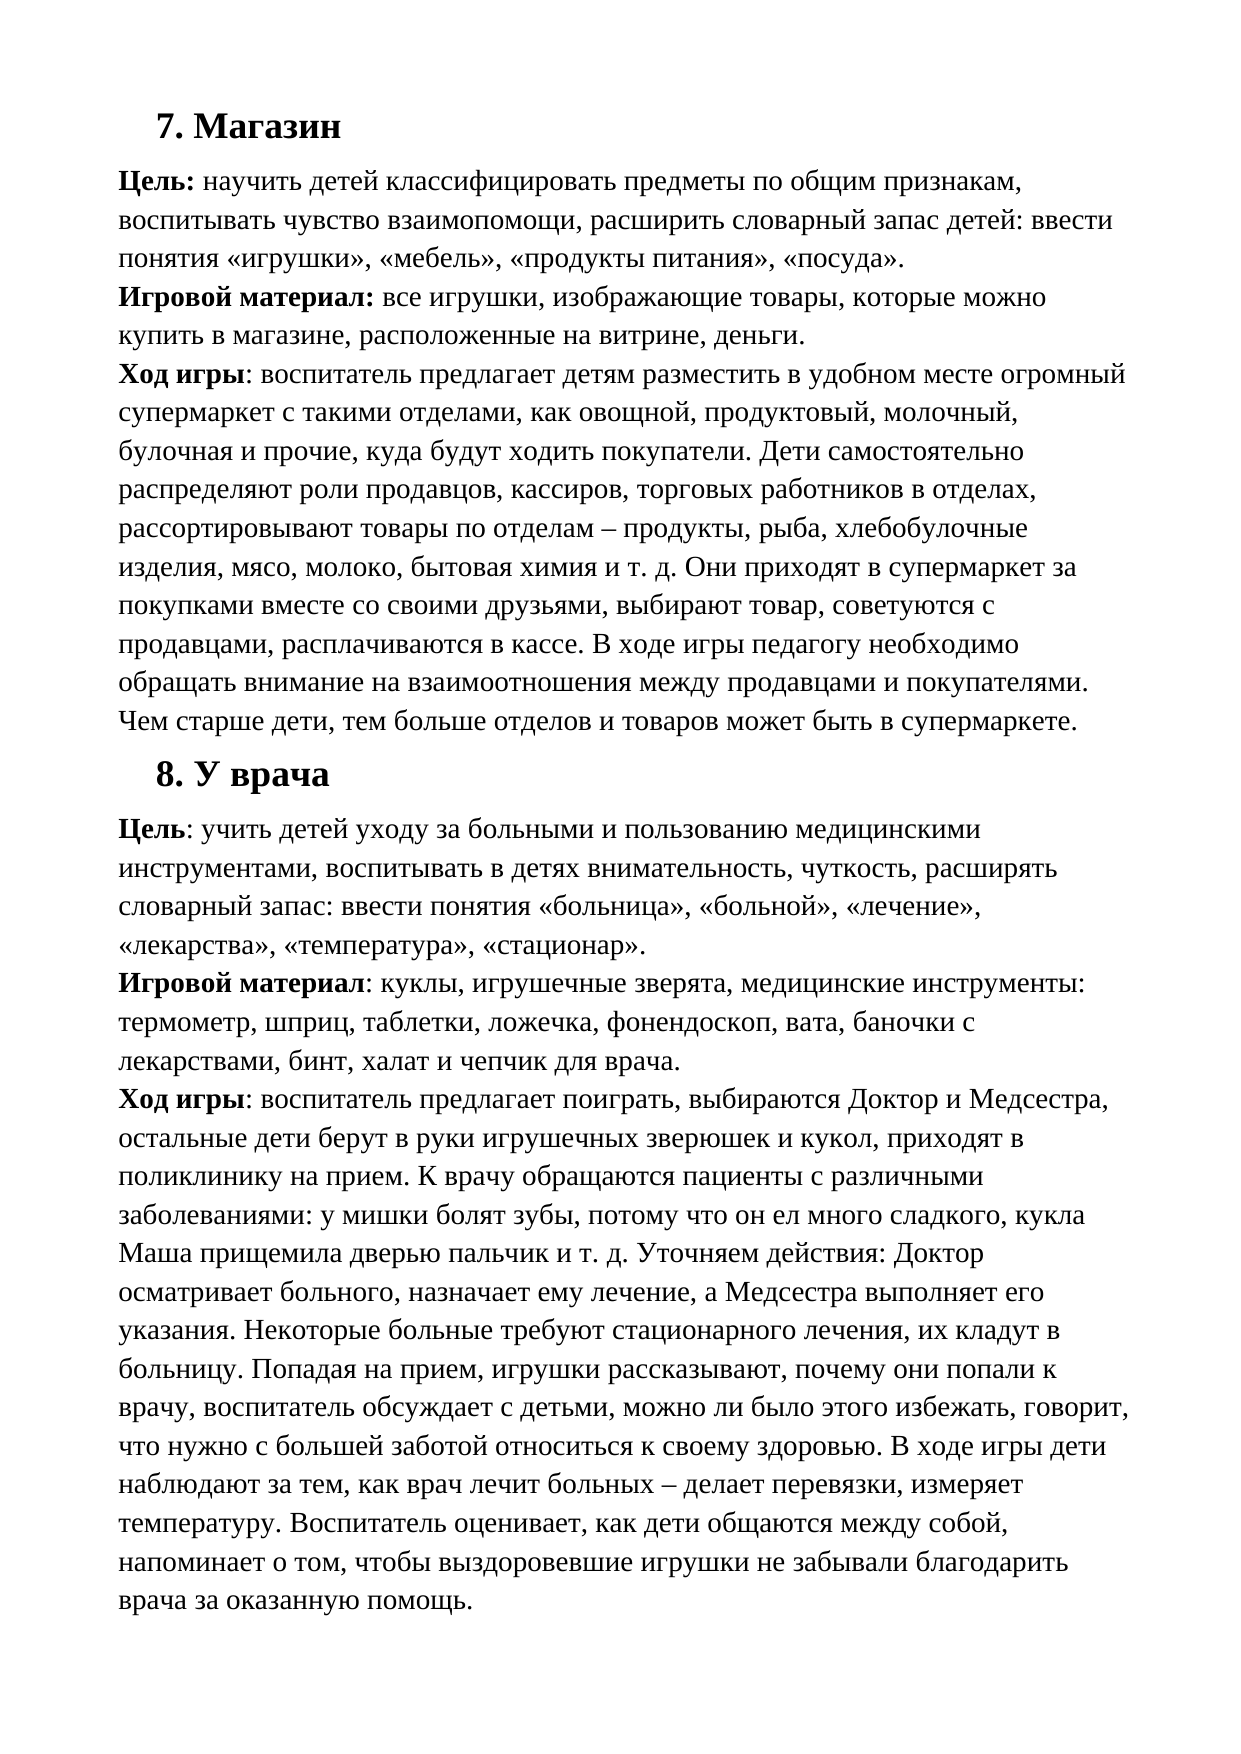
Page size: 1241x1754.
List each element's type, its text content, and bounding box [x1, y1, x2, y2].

list У врача [156, 752, 1137, 795]
text Игровой материал: все игрушки, изображающие товары, которые можно купить в магазине, расположенные на витрине, деньги. [118, 279, 1137, 351]
text Цель: учить детей уходу за больными и пользованию медицинскими инструментами, воспитывать в детях внимательность, чуткость, расширять словарный запас: ввести понятия «больница», «больной», «лечение», «лекарства», «температура», «стационар». [118, 811, 1137, 961]
text Ход игры: воспитатель предлагает детям разместить в удобном месте огромный супермаркет с такими отделами, как овощной, продуктовый, молочный, булочная и прочие, куда будут ходить покупатели. Дети самостоятельно распределяют роли продавцов, кассиров, торговых работников в отделах, рассортировывают товары по отделам – продукты, рыба, хлебобулочные изделия, мясо, молоко, бытовая химия и т. д. Они приходят в супермаркет за покупками вместе со своими друзьями, выбирают товар, советуются с продавцами, расплачиваются в кассе. В ходе игры педагогу необходимо обращать внимание на взаимоотношения между продавцами и покупателями. Чем старше дети, тем больше отделов и товаров может быть в супермаркете. [118, 356, 1137, 736]
text Цель: научить детей классифицировать предметы по общим признакам, воспитывать чувство взаимопомощи, расширить словарный запас детей: ввести понятия «игрушки», «мебель», «продукты питания», «посуда». [118, 163, 1137, 274]
text Ход игры: воспитатель предлагает поиграть, выбираются Доктор и Медсестра, остальные дети берут в руки игрушечных зверюшек и кукол, приходят в поликлинику на прием. К врачу обращаются пациенты с различными заболеваниями: у мишки болят зубы, потому что он ел много сладкого, кукла Маша прищемила дверью пальчик и т. д. Уточняем действия: Доктор осматривает больного, назначает ему лечение, а Медсестра выполняет его указания. Некоторые больные требуют стационарного лечения, их кладут в больницу. Попадая на прием, игрушки рассказывают, почему они попали к врачу, воспитатель обсуждает с детьми, можно ли было этого избежать, говорит, что нужно с большей заботой относиться к своему здоровью. В ходе игры дети наблюдают за тем, как врач лечит больных – делает перевязки, измеряет температуру. Воспитатель оценивает, как дети общаются между собой, напоминает о том, чтобы выздоровевшие игрушки не забывали благодарить врача за оказанную помощь. [118, 1081, 1137, 1616]
text Игровой материал: куклы, игрушечные зверята, медицинские инструменты: термометр, шприц, таблетки, ложечка, фонендоскоп, вата, баночки с лекарствами, бинт, халат и чепчик для врача. [118, 966, 1137, 1076]
list Магазин [156, 103, 1137, 147]
